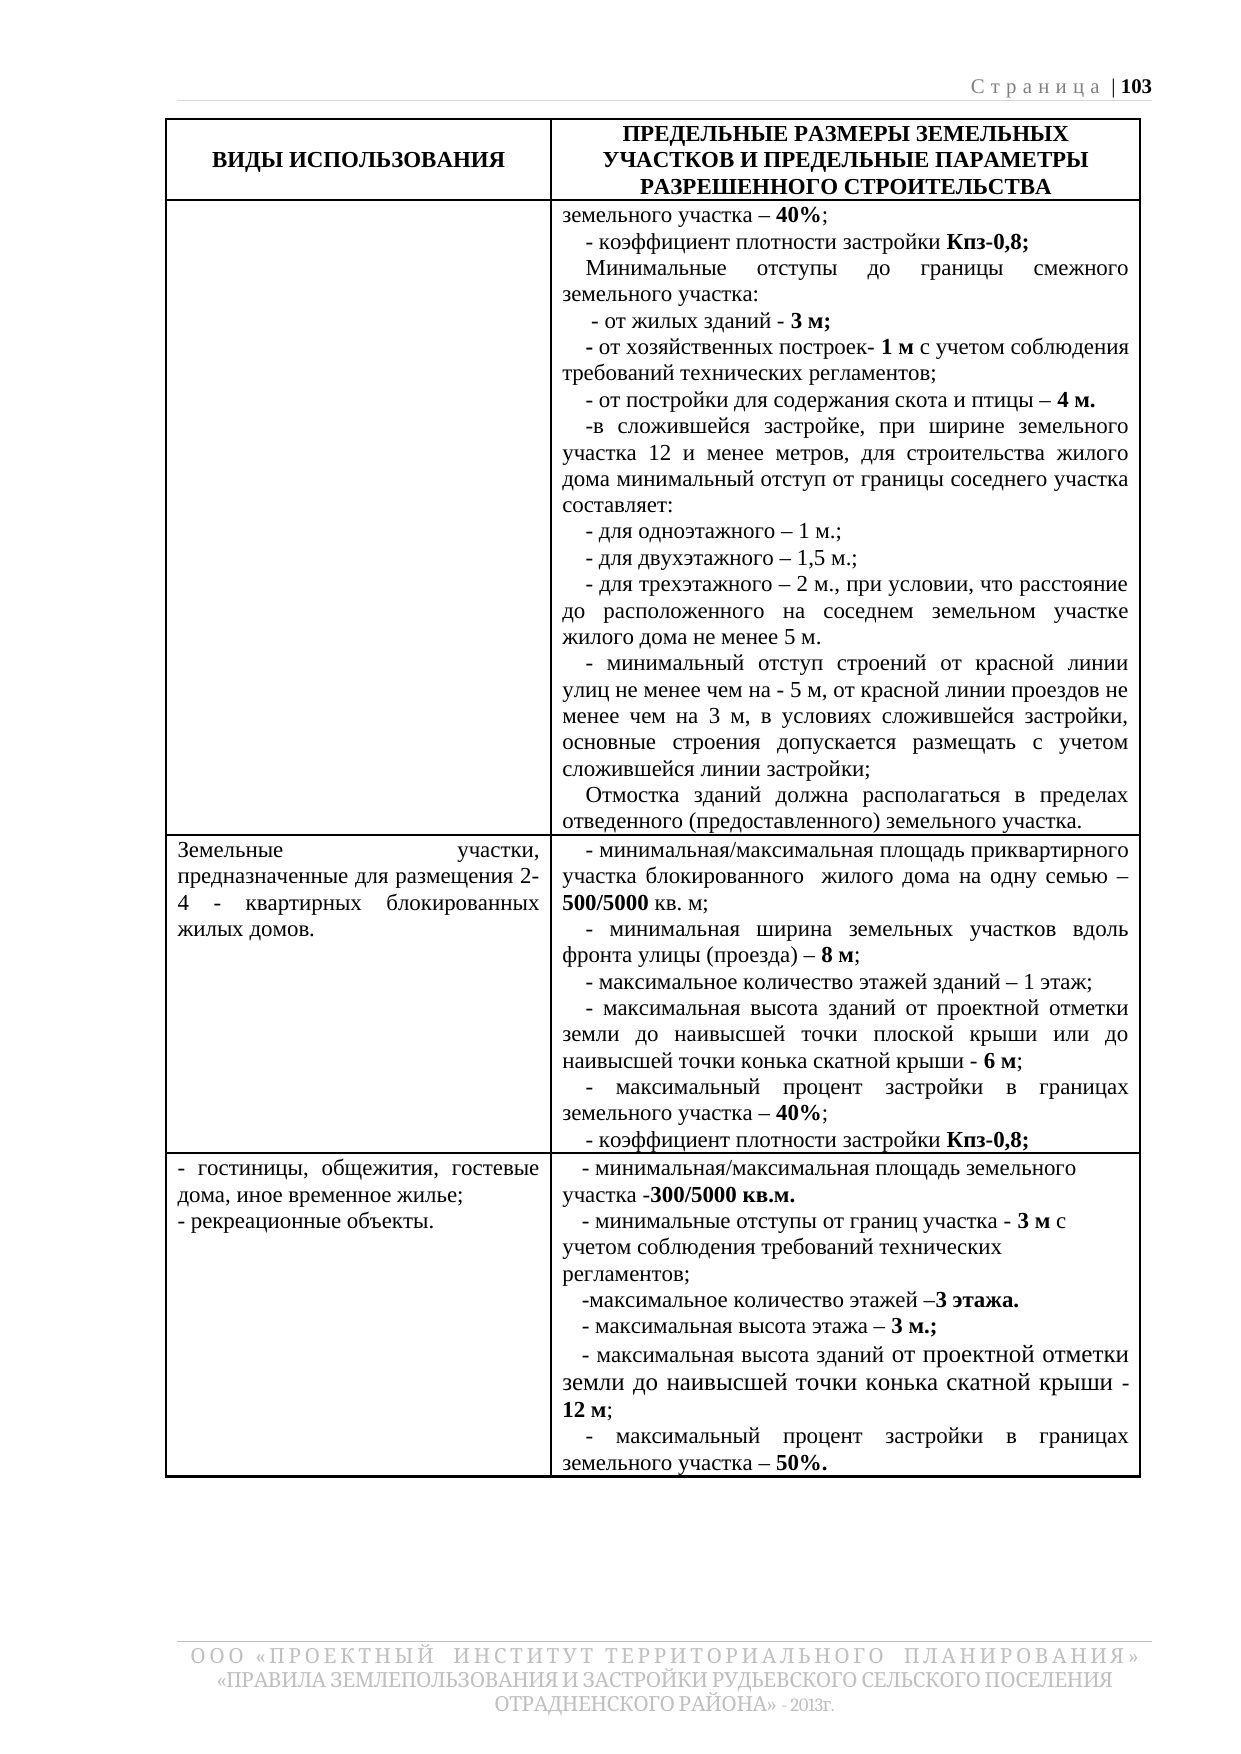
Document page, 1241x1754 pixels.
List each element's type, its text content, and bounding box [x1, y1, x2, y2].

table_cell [167, 201, 550, 834]
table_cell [552, 201, 1139, 834]
table_header ВИДЫ ИСПОЛЬЗОВАНИЯ [167, 120, 550, 199]
table_cell Земельные участки, предназначенные для размещения 2-4 - квартирных блокированных жилых домов. [167, 836, 550, 1152]
table_cell - минимальная/максимальная площадь приквартирного участка блокированного жилого дома на одну семью – 500/5000 кв. м; - минимальная ширина земельных участков вдоль фронта улицы (проезда) – 8 м; - максимальное количество этажей зданий – 1 этаж; - максимальная высота зданий от проектной отметки земли до наивысшей точки плоской крыши или до наивысшей точки конька скатной крыши - 6 м; - максимальный процент застройки в границах земельного участка – 40%; - коэффициент плотности застройки Кпз-0,8; [552, 836, 1139, 1152]
table_cell - гостиницы, общежития, гостевые дома, иное временное жилье; - рекреационные объекты. [167, 1154, 550, 1475]
table_cell - минимальная/максимальная площадь земельного участка -300/5000 кв.м. - минимальные отступы от границ участка - 3 м с учетом соблюдения требований технических регламентов; -максимальное количество этажей –3 этажа. - максимальная высота этажа – 3 м.; - максимальная высота зданий от проектной отметки земли до наивысшей точки конька скатной крыши - 12 м; - максимальный процент застройки в границах земельного участка – 50%. [552, 1154, 1139, 1475]
table_header ПРЕДЕЛЬНЫЕ РАЗМЕРЫ ЗЕМЕЛЬНЫХ УЧАСТКОВ И ПРЕДЕЛЬНЫЕ ПАРАМЕТРЫ РАЗРЕШЕННОГО СТРОИТЕЛЬСТВА [552, 120, 1139, 199]
